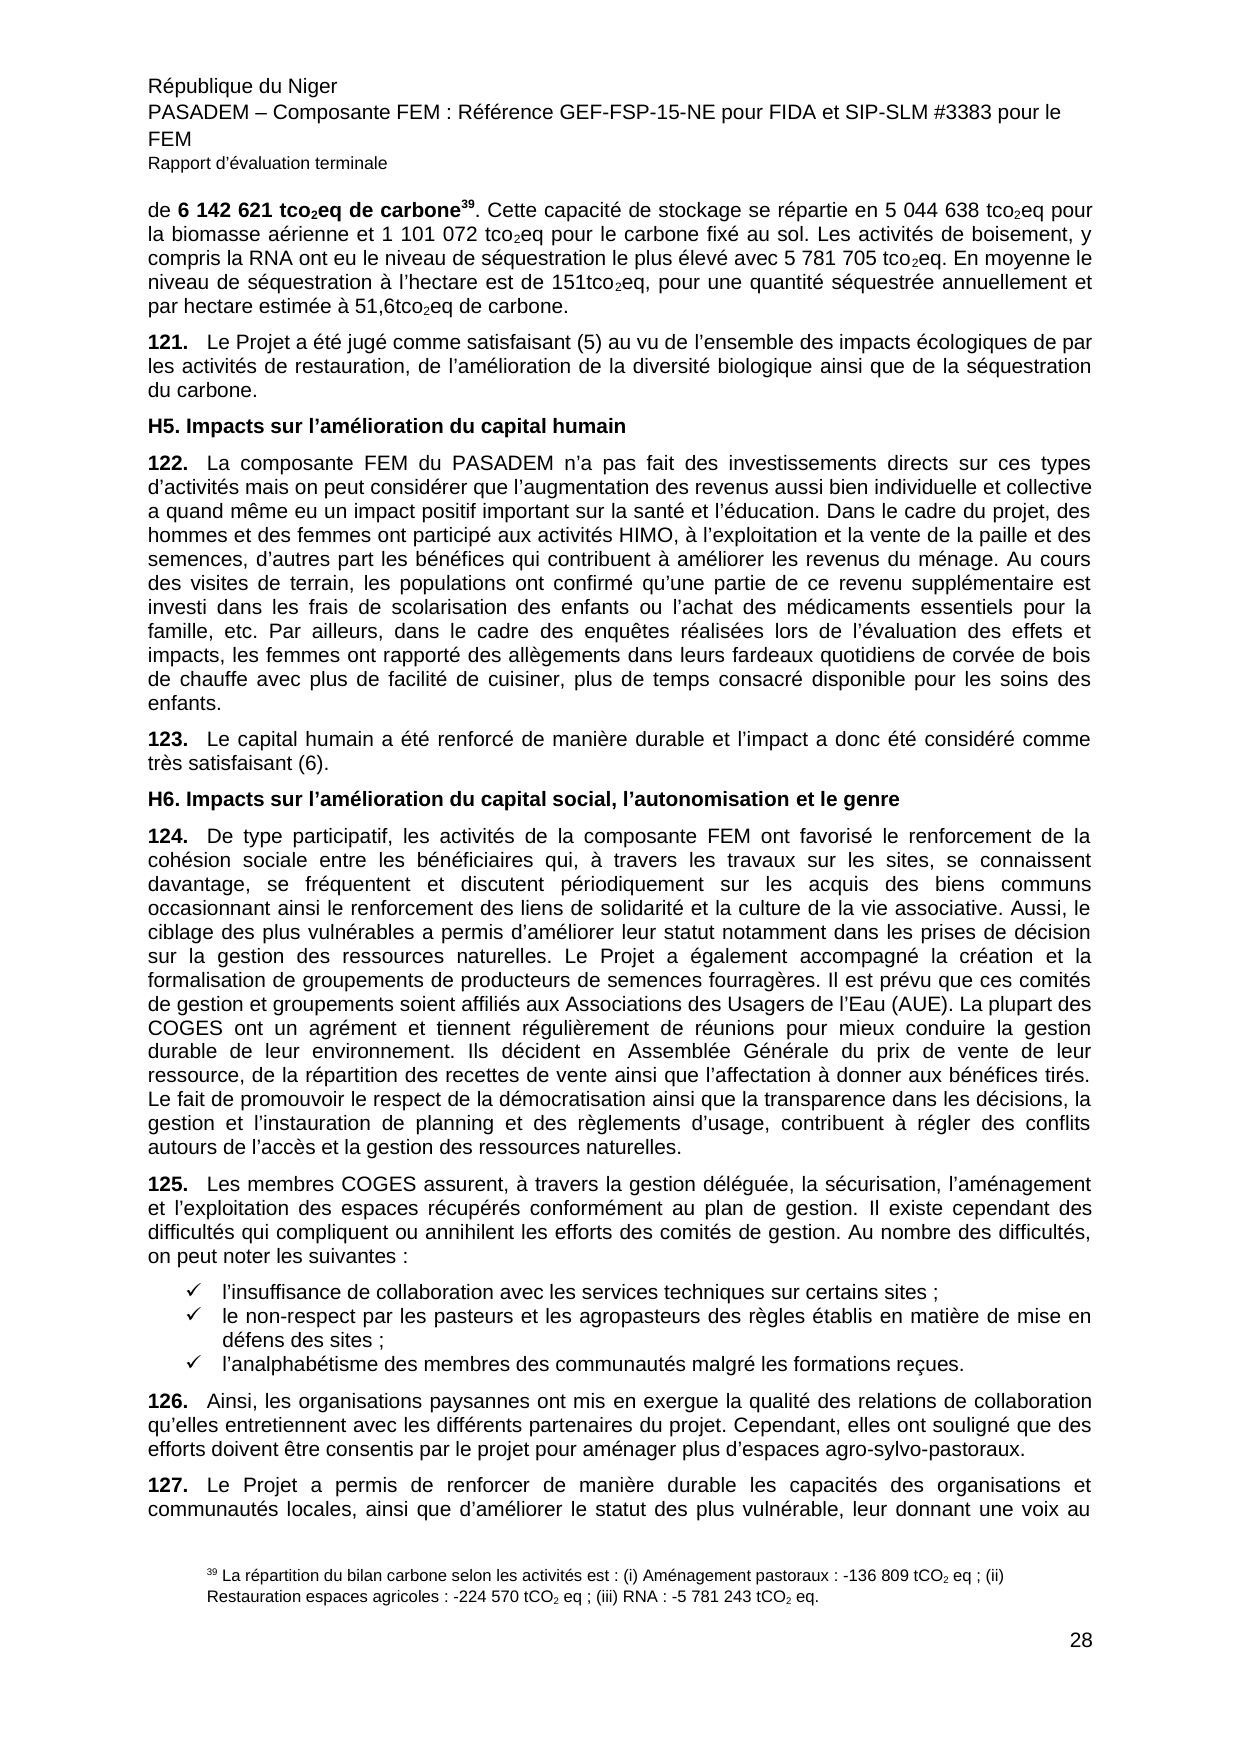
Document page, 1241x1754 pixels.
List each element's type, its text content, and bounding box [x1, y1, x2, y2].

list l’analphabétisme des membres des communautés malgré les formations reçues. [185, 1352, 1093, 1376]
list le non-respect par les pasteurs et les agropasteurs des règles établis en matière de mise en défens des sites ; [185, 1304, 1093, 1352]
list Le Projet a été jugé comme satisfaisant (5) au vu de l’ensemble des impacts écologiques de par les activités de restauration, de l’amélioration de la diversité biologique ainsi que de la séquestration du carbone. [148, 330, 1093, 402]
list Ainsi, les organisations paysannes ont mis en exergue la qualité des relations de collaboration qu’elles entretiennent avec les différents partenaires du projet. Cependant, elles ont souligné que des efforts doivent être consentis par le projet pour aménager plus d’espaces agro-sylvo-pastoraux. [148, 1388, 1093, 1460]
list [148, 198, 1093, 317]
subtitle H6. Impacts sur l’amélioration du capital social, l’autonomisation et le genre [148, 787, 1093, 811]
list De type participatif, les activités de la composante FEM ont favorisé le renforcement de la cohésion sociale entre les bénéficiaires qui, à travers les travaux sur les sites, se connaissent davantage, se fréquentent et discutent périodiquement sur les acquis des biens communs occasionnant ainsi le renforcement des liens de solidarité et la culture de la vie associative. Aussi, le ciblage des plus vulnérables a permis d’améliorer leur statut notamment dans les prises de décision sur la gestion des ressources naturelles. Le Projet a également accompagné la création et la formalisation de groupements de producteurs de semences fourragères. Il est prévu que ces comités de gestion et groupements soient affiliés aux Associations des Usagers de l’Eau (AUE). La plupart des COGES ont un agrément et tiennent régulièrement de réunions pour mieux conduire la gestion durable de leur environnement. Ils décident en Assemblée Générale du prix de vente de leur ressource, de la répartition des recettes de vente ainsi que l’affectation à donner aux bénéfices tirés. Le fait de promouvoir le respect de la démocratisation ainsi que la transparence dans les décisions, la gestion et l’instauration de planning et des règlements d’usage, contribuent à régler des conflits autours de l’accès et la gestion des ressources naturelles. [148, 824, 1093, 1159]
list La composante FEM du PASADEM n’a pas fait des investissements directs sur ces types d’activités mais on peut considérer que l’augmentation des revenus aussi bien individuelle et collective a quand même eu un impact positif important sur la santé et l’éducation. Dans le cadre du projet, des hommes et des femmes ont participé aux activités HIMO, à l’exploitation et la vente de la paille et des semences, d’autres part les bénéfices qui contribuent à améliorer les revenus du ménage. Au cours des visites de terrain, les populations ont confirmé qu’une partie de ce revenu supplémentaire est investi dans les frais de scolarisation des enfants ou l’achat des médicaments essentiels pour la famille, etc. Par ailleurs, dans le cadre des enquêtes réalisées lors de l’évaluation des effets et impacts, les femmes ont rapporté des allègements dans leurs fardeaux quotidiens de corvée de bois de chauffe avec plus de facilité de cuisiner, plus de temps consacré disponible pour les soins des enfants. [148, 451, 1093, 714]
list Le capital humain a été renforcé de manière durable et l’impact a donc été considéré comme très satisfaisant (6). [148, 727, 1093, 775]
subtitle H5. Impacts sur l’amélioration du capital humain [148, 414, 1093, 438]
list l’insuffisance de collaboration avec les services techniques sur certains sites ; [185, 1280, 1093, 1304]
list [148, 1473, 1093, 1521]
list Les membres COGES assurent, à travers la gestion déléguée, la sécurisation, l’aménagement et l’exploitation des espaces récupérés conformément au plan de gestion. Il existe cependant des difficultés qui compliquent ou annihilent les efforts des comités de gestion. Au nombre des difficultés, on peut noter les suivantes : [148, 1172, 1093, 1267]
